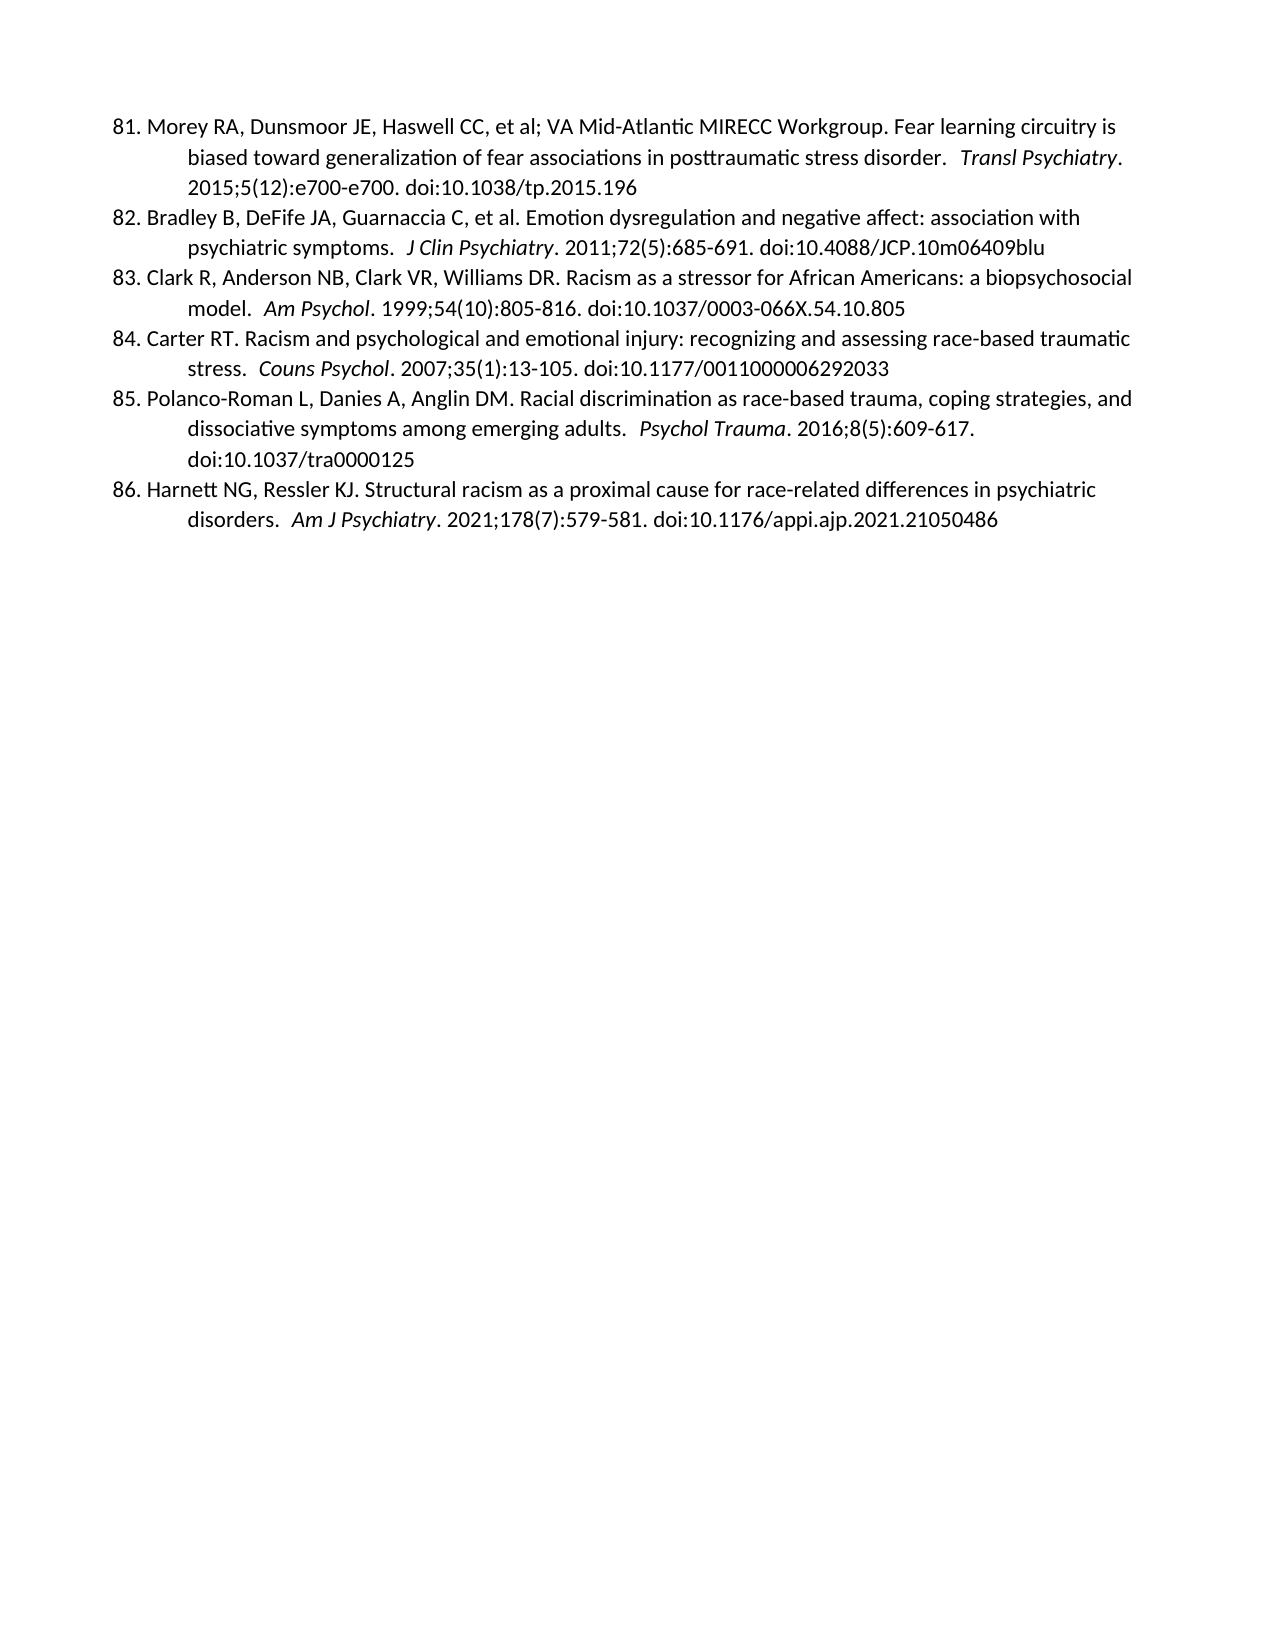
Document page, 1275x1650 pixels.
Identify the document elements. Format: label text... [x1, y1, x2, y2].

text 81. Morey RA﻿, Dunsmoor JE﻿, Haswell CC﻿, et al; VA Mid-Atlantic MIRECC Workgroup. Fear learning circuitry is biased toward generalization of fear associations in posttraumatic stress disorder. ﻿ Transl Psychiatry. 2015;5(12):e700-e700. doi:10.1038/tp.2015.196 [112, 112, 1162, 201]
text 83. Clark R﻿, Anderson NB﻿, Clark VR﻿, Williams DR﻿. Racism as a stressor for African Americans: a biopsychosocial model. ﻿ Am Psychol. 1999;54(10):805-816. doi:10.1037/0003-066X.54.10.805 [112, 263, 1162, 322]
text 84. Carter RT﻿. Racism and psychological and emotional injury: recognizing and assessing race-based traumatic stress. ﻿ Couns Psychol. 2007;35(1):13-105. doi:10.1177/0011000006292033 [112, 324, 1162, 382]
text 85. Polanco-Roman L﻿, Danies A﻿, Anglin DM﻿. Racial discrimination as race-based trauma, coping strategies, and dissociative symptoms among emerging adults. ﻿ Psychol Trauma. 2016;8(5):609-617. doi:10.1037/tra0000125 [112, 384, 1162, 473]
text 86. Harnett NG﻿, Ressler KJ﻿. Structural racism as a proximal cause for race-related differences in psychiatric disorders. ﻿ Am J Psychiatry. 2021;178(7):579-581. doi:10.1176/appi.ajp.2021.21050486 [112, 475, 1162, 533]
text 82. Bradley B﻿, DeFife JA﻿, Guarnaccia C﻿, et al. Emotion dysregulation and negative affect: association with psychiatric symptoms. ﻿ J Clin Psychiatry. 2011;72(5):685-691. doi:10.4088/JCP.10m06409blu [112, 203, 1162, 261]
